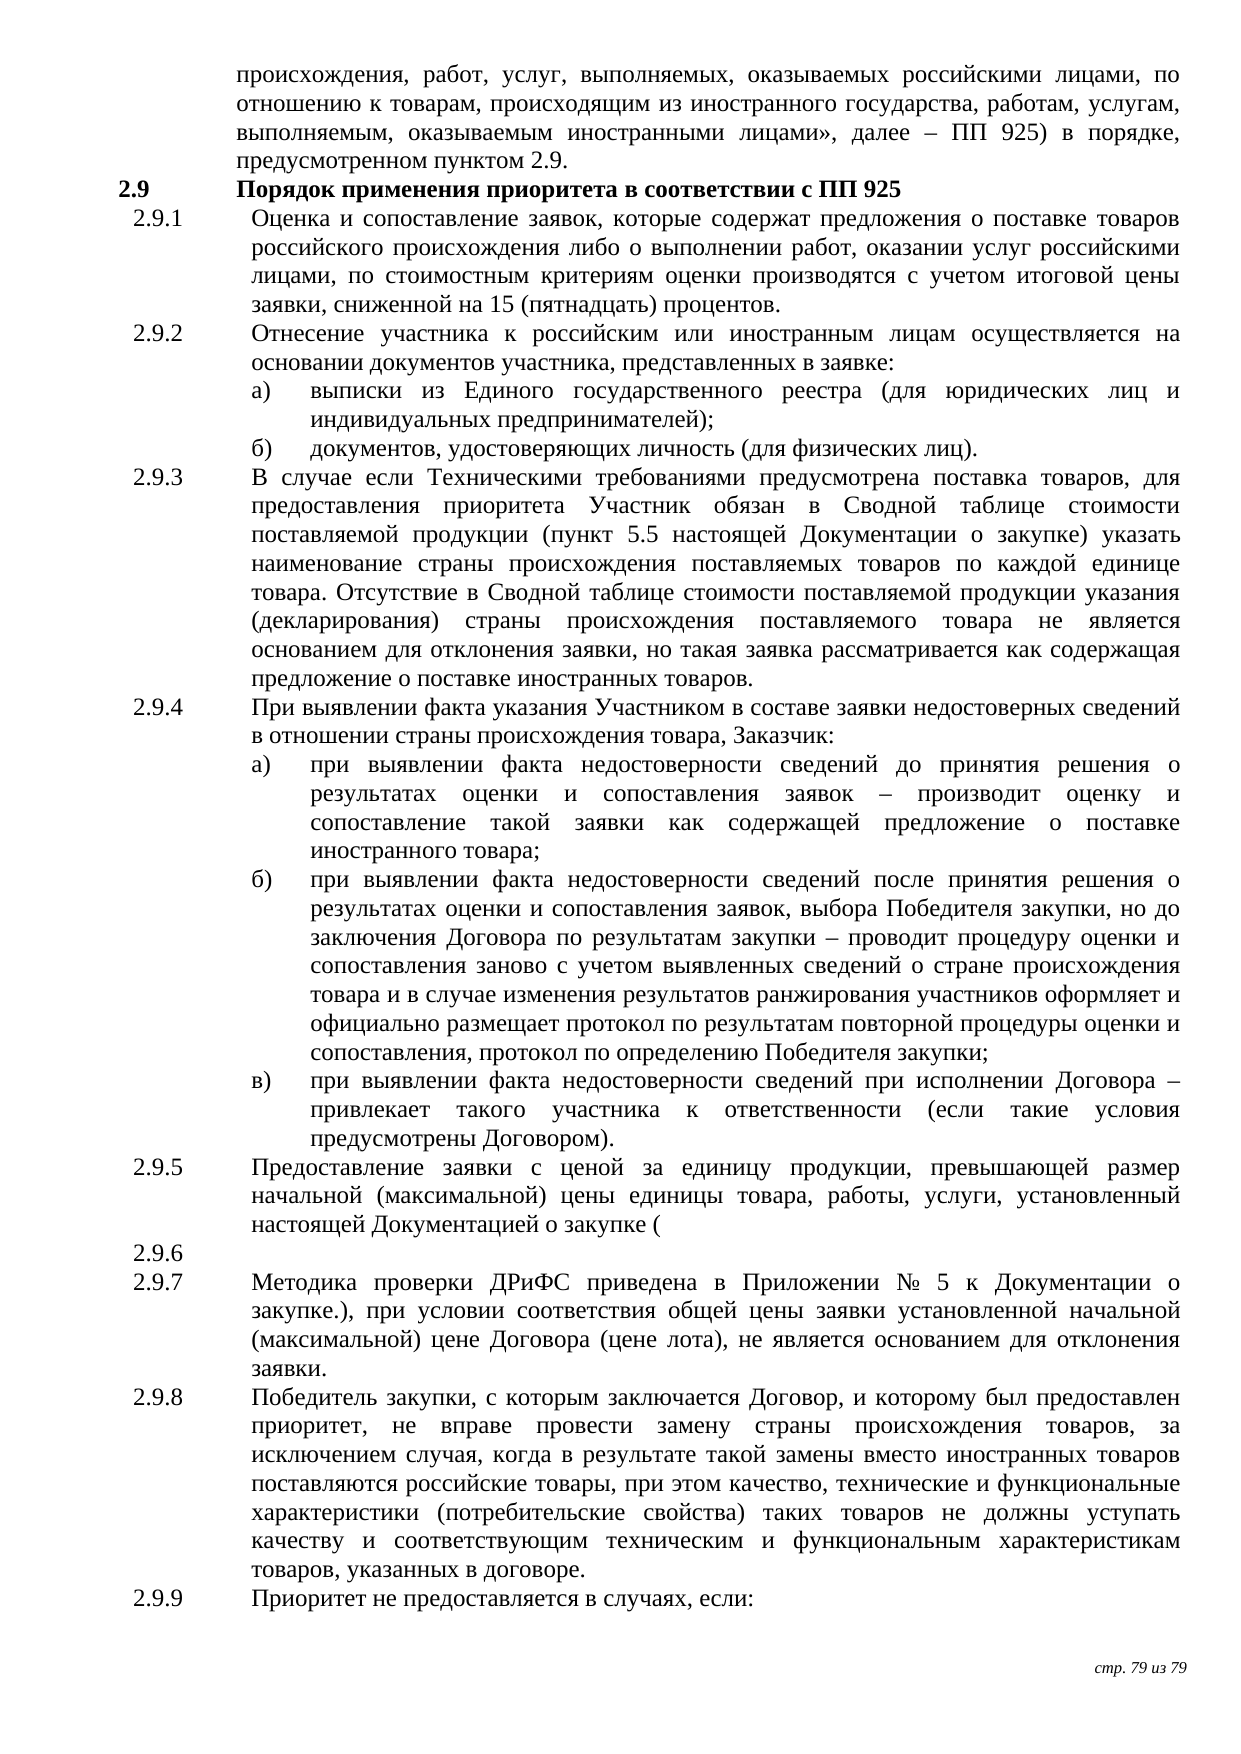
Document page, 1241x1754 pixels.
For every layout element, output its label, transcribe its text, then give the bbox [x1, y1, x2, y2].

list при выявлении факта недостоверности сведений после принятия решения о результатах оценки и сопоставления заявок, выбора Победителя закупки, но до заключения Договора по результатам закупки – проводит процедуру оценки и сопоставления заново с учетом выявленных сведений о стране происхождения товара и в случае изменения результатов ранжирования участников оформляет и официально размещает протокол по результатам повторной процедуры оценки и сопоставления, протокол по определению Победителя закупки; [251, 864, 1181, 1065]
list Предоставление заявки с ценой за единицу продукции, превышающей размер начальной (максимальной) цены единицы товара, работы, услуги, установленный настоящей Документацией о закупке (Методика проверки ДРиФС приведена в Приложении № 5 к Документации о закупке. [133, 1152, 1181, 1238]
list Отнесение участника к российским или иностранным лицам осуществляется на основании документов участника, представленных в заявке: [133, 318, 1181, 375]
list Оценка и сопоставление заявок, которые содержат предложения о поставке товаров российского происхождения либо о выполнении работ, оказании услуг российскими лицами, по стоимостным критериям оценки производятся с учетом итоговой цены заявки, сниженной на 15 (пятнадцать) процентов. [133, 203, 1181, 318]
list при выявлении факта недостоверности сведений при исполнении Договора – привлекает такого участника к ответственности (если такие условия предусмотрены Договором). [251, 1065, 1181, 1152]
list документов, удостоверяющих личность (для физических лиц). [251, 433, 1181, 462]
list Приложение № 6 – Сведения о начальной (максимальной) цене единицы товара, работы, услуги), при условии соответствия общей цены заявки установленной начальной (максимальной) цене Договора (цене лота), не является основанием для отклонения заявки. [133, 1267, 1181, 1382]
list В случае противоречия критериев отбора и/или ограничивающих факторов, установленных в Методике проверки ДРиФС и приложения №3 к Документации о закупке «Отборочные критерии оценки заявок», приоритет имеют сведения приложения №3 к Документации о закупке. [133, 1238, 1181, 1267]
list при выявлении факта недостоверности сведений до принятия решения о результатах оценки и сопоставления заявок – производит оценку и сопоставление такой заявки как содержащей предложение о поставке иностранного товара; [251, 749, 1181, 864]
list Приоритет не предоставляется в случаях, если: [133, 1583, 1181, 1612]
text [118, 59, 1181, 174]
list В случае если Техническими требованиями предусмотрена поставка товаров, для предоставления приоритета Участник обязан в Сводной таблице стоимости поставляемой продукции (пункт 1.1 настоящей Документации о закупке) указать наименование страны происхождения поставляемых товаров по каждой единице товара. Отсутствие в Сводной таблице стоимости поставляемой продукции указания (декларирования) страны происхождения поставляемого товара не является основанием для отклонения заявки, но такая заявка рассматривается как содержащая предложение о поставке иностранных товаров. [133, 462, 1181, 692]
subtitle Порядок применения приоритета в соответствии с ПП 925 [118, 174, 1181, 203]
list выписки из Единого государственного реестра (для юридических лиц и индивидуальных предпринимателей); [251, 375, 1181, 433]
list Победитель закупки, с которым заключается Договор, и которому был предоставлен приоритет, не вправе провести замену страны происхождения товаров, за исключением случая, когда в результате такой замены вместо иностранных товаров поставляются российские товары, при этом качество, технические и функциональные характеристики (потребительские свойства) таких товаров не должны уступать качеству и соответствующим техническим и функциональным характеристикам товаров, указанных в договоре. [133, 1382, 1181, 1583]
list При выявлении факта указания Участником в составе заявки недостоверных сведений в отношении страны происхождения товара, Заказчик: [133, 692, 1181, 749]
